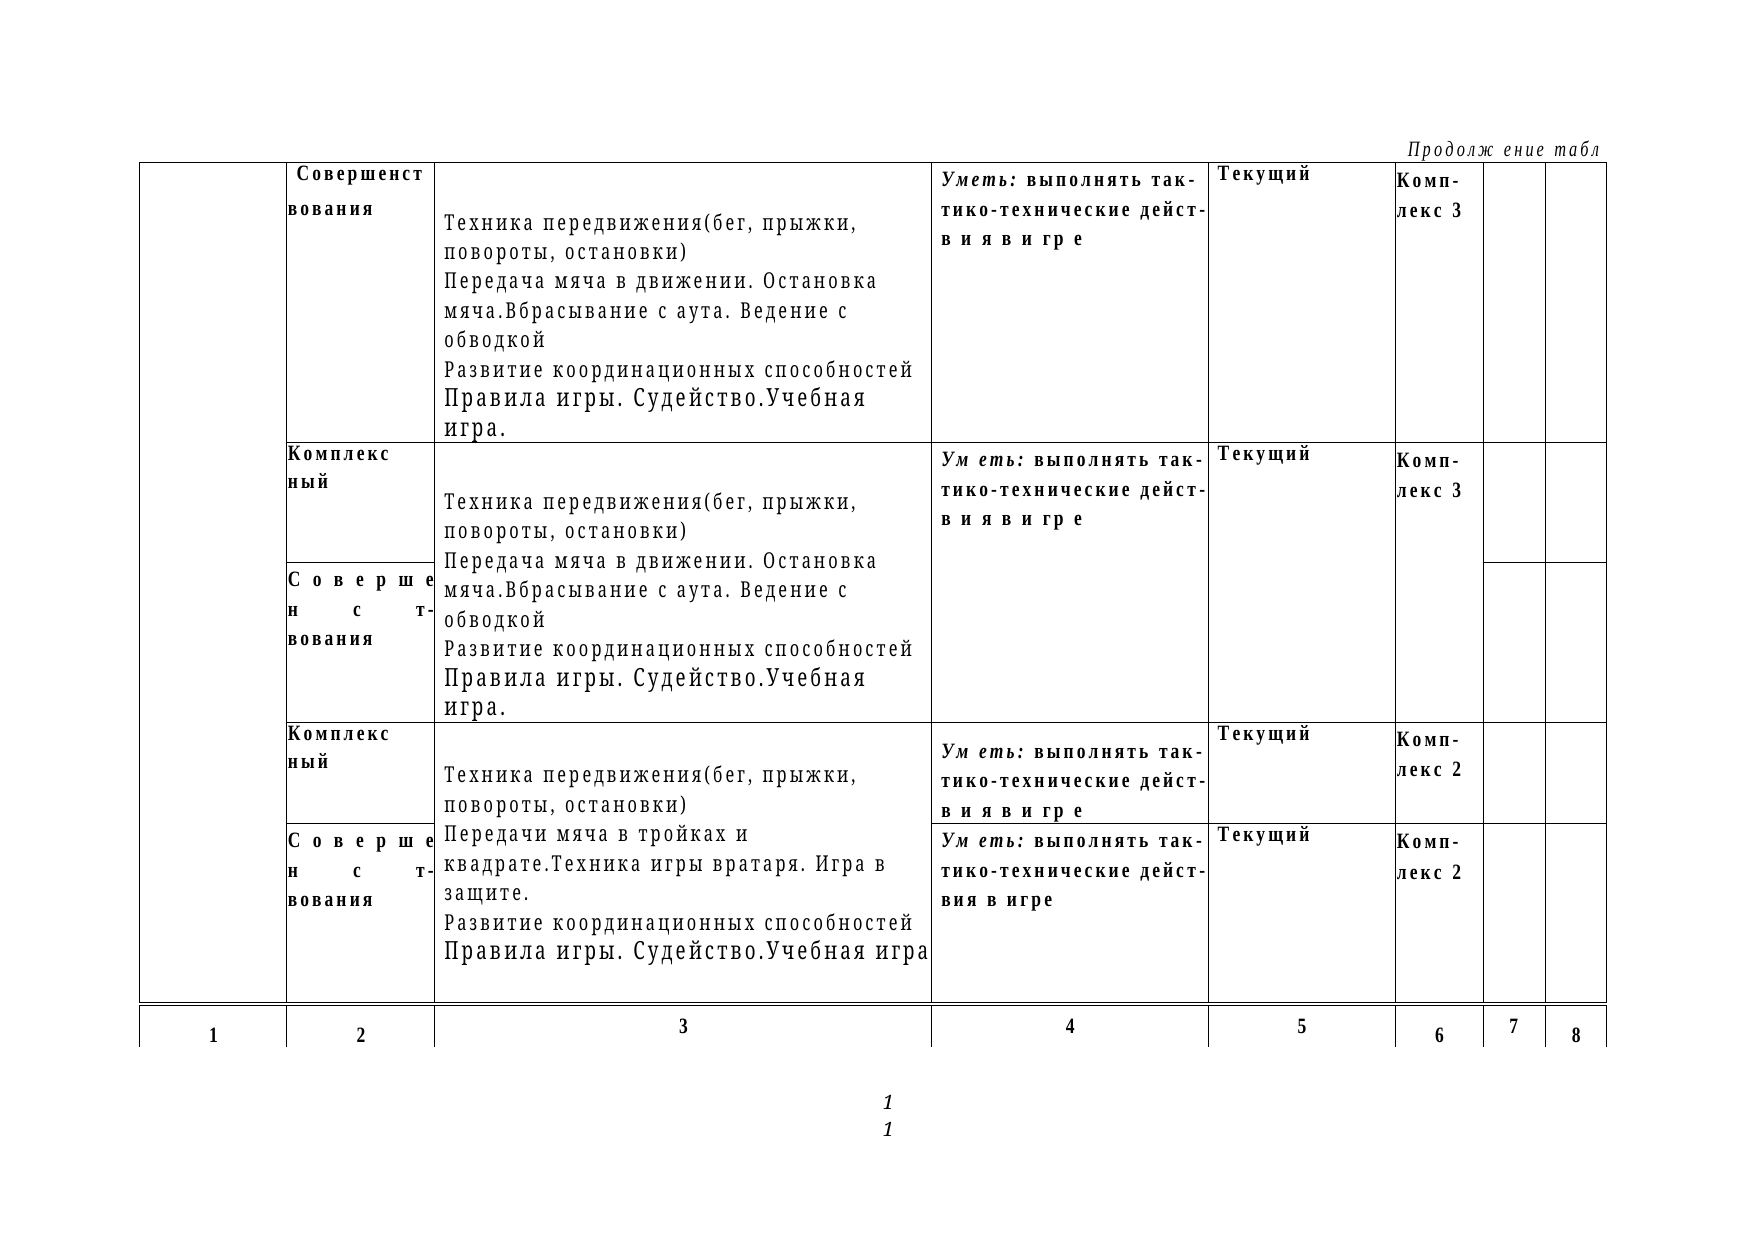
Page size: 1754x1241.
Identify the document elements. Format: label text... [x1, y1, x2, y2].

table_cell [1484, 163, 1545, 442]
table_cell [1484, 824, 1545, 1002]
table_header 6 [1396, 1006, 1483, 1047]
table_cell Текущий [1209, 723, 1395, 823]
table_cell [932, 824, 1208, 1002]
table_cell [1546, 824, 1606, 1002]
table_cell Комплекс ный [287, 443, 434, 562]
table_header 3 [435, 1006, 931, 1047]
table_cell [1484, 723, 1545, 823]
table_header 2 [287, 1006, 434, 1047]
table_cell Ум еть: выполнять тактико-технические действ и я в и гр е [932, 723, 1208, 823]
table_cell Комплекс 3 [1396, 443, 1483, 722]
table_header 8 [1546, 1006, 1606, 1047]
table_cell [1546, 443, 1606, 562]
table_cell [1546, 723, 1606, 823]
table_header 1 [140, 1006, 286, 1047]
table_cell [1546, 163, 1606, 442]
table_cell Совершенст вования [287, 163, 434, 442]
table_cell [1484, 443, 1545, 562]
table_cell Комплекс ный [287, 723, 434, 823]
table_cell Комплекс 2 [1396, 723, 1483, 823]
table_cell [1546, 563, 1606, 722]
table_header 7 [1484, 1006, 1545, 1047]
table_cell Комплекс 2 [1396, 824, 1483, 1002]
table_header 4 [932, 1006, 1208, 1047]
table_cell Текущий [1209, 163, 1395, 442]
table_header 5 [1209, 1006, 1395, 1047]
table_cell Ум еть: выполнять тактико-технические действ и я в и гр е [932, 443, 1208, 722]
table_cell Техника передвижения(бег, прыжки, повороты, остановки) Передача мяча в движении. Остановка мяча.Вбрасывание с аута. Ведение с обводкой Развитие координационных способностей Правила игры. Судейство.Учебная игра. [435, 163, 931, 442]
table_cell [1484, 563, 1545, 722]
table_cell Текущий [1209, 443, 1395, 722]
table_cell Текущий [1209, 824, 1395, 1002]
table_cell С о в е р ш е н с т- вования [287, 563, 434, 722]
table_cell Комплекс 3 [1396, 163, 1483, 442]
table_cell Уметь: выполнять тактико-технические действ и я в и гр е [932, 163, 1208, 442]
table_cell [435, 723, 931, 1002]
table_cell С о в е р ш е н с т- вования [287, 824, 434, 1002]
table_cell Техника передвижения(бег, прыжки, повороты, остановки) Передача мяча в движении. Остановка мяча.Вбрасывание с аута. Ведение с обводкой Развитие координационных способностей Правила игры. Судейство.Учебная игра. [435, 443, 931, 722]
table_cell [140, 163, 286, 1002]
